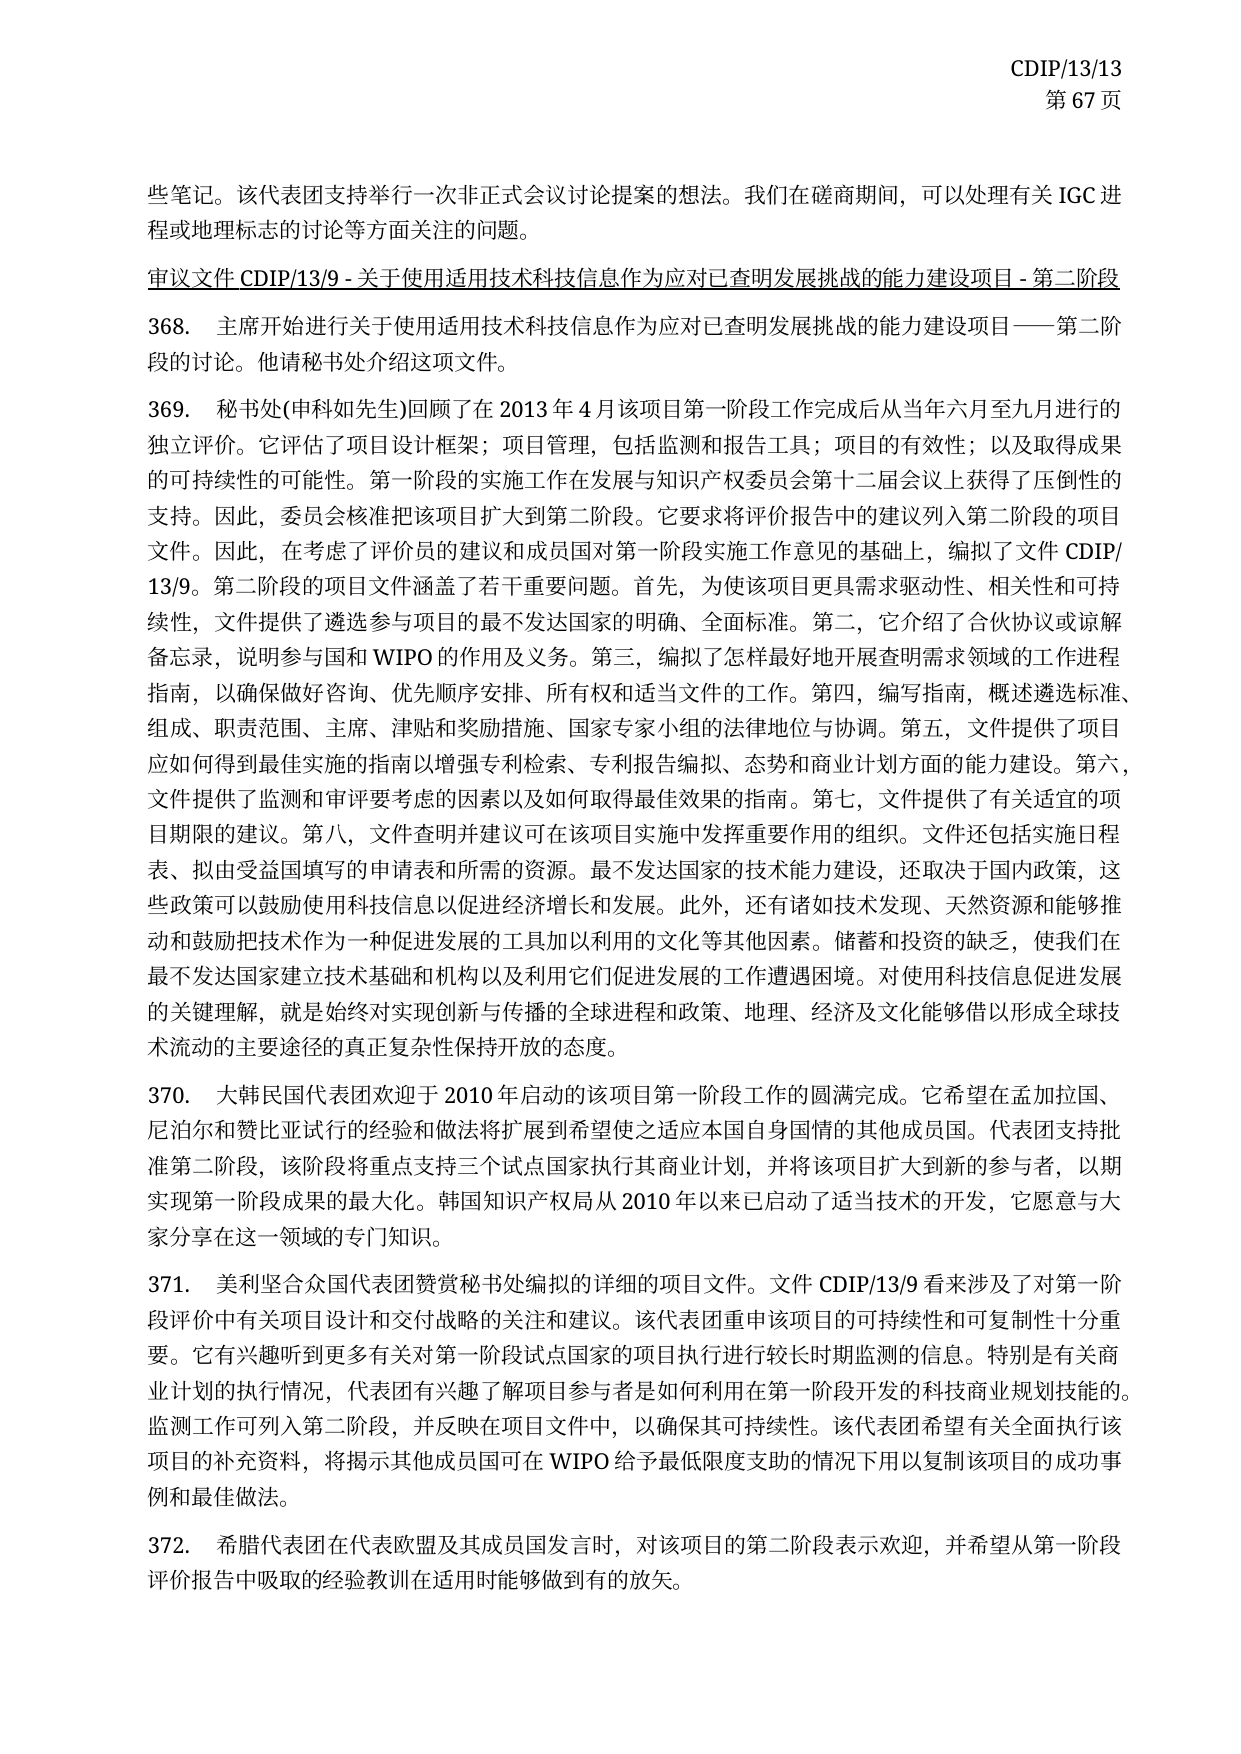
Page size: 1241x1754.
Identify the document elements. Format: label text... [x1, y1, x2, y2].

list 主席开始进行关于使用适用技术科技信息作为应对已查明发展挑战的能力建设项目——第二阶段的讨论。他请秘书处介绍这项文件。 [148, 305, 1122, 376]
list 希腊代表团在代表欧盟及其成员国发言时，对该项目的第二阶段表示欢迎，并希望从第一阶段评价报告中吸取的经验教训在适用时能够做到有的放矢。 [148, 1524, 1122, 1595]
list 秘书处(申科如先生)回顾了在2013年4月该项目第一阶段工作完成后从当年六月至九月进行的独立评价。它评估了项目设计框架；项目管理，包括监测和报告工具；项目的有效性；以及取得成果的可持续性的可能性。第一阶段的实施工作在发展与知识产权委员会第十二届会议上获得了压倒性的支持。因此，委员会核准把该项目扩大到第二阶段。它要求将评价报告中的建议列入第二阶段的项目文件。因此，在考虑了评价员的建议和成员国对第一阶段实施工作意见的基础上，编拟了文件CDIP/13/9。第二阶段的项目文件涵盖了若干重要问题。首先，为使该项目更具需求驱动性、相关性和可持续性，文件提供了遴选参与项目的最不发达国家的明确、全面标准。第二，它介绍了合伙协议或谅解备忘录，说明参与国和WIPO的作用及义务。第三，编拟了怎样最好地开展查明需求领域的工作进程指南，以确保做好咨询、优先顺序安排、所有权和适当文件的工作。第四，编写指南，概述遴选标准、组成、职责范围、主席、津贴和奖励措施、国家专家小组的法律地位与协调。第五，文件提供了项目应如何得到最佳实施的指南以增强专利检索、专利报告编拟、态势和商业计划方面的能力建设。第六，文件提供了监测和审评要考虑的因素以及如何取得最佳效果的指南。第七，文件提供了有关适宜的项目期限的建议。第八，文件查明并建议可在该项目实施中发挥重要作用的组织。文件还包括实施日程表、拟由受益国填写的申请表和所需的资源。最不发达国家的技术能力建设，还取决于国内政策，这些政策可以鼓励使用科技信息以促进经济增长和发展。此外，还有诸如技术发现、天然资源和能够推动和鼓励把技术作为一种促进发展的工具加以利用的文化等其他因素。储蓄和投资的缺乏，使我们在最不发达国家建立技术基础和机构以及利用它们促进发展的工作遭遇困境。对使用科技信息促进发展的关键理解，就是始终对实现创新与传播的全球进程和政策、地理、经济及文化能够借以形成全球技术流动的主要途径的真正复杂性保持开放的态度。 [148, 389, 1122, 1062]
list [148, 174, 1122, 245]
list 美利坚合众国代表团赞赏秘书处编拟的详细的项目文件。文件CDIP/13/9看来涉及了对第一阶段评价中有关项目设计和交付战略的关注和建议。该代表团重申该项目的可持续性和可复制性十分重要。它有兴趣听到更多有关对第一阶段试点国家的项目执行进行较长时期监测的信息。特别是有关商业计划的执行情况，代表团有兴趣了解项目参与者是如何利用在第一阶段开发的科技商业规划技能的。监测工作可列入第二阶段，并反映在项目文件中，以确保其可持续性。该代表团希望有关全面执行该项目的补充资料，将揭示其他成员国可在WIPO给予最低限度支助的情况下用以复制该项目的成功事例和最佳做法。 [148, 1264, 1122, 1512]
text 审议文件CDIP/13/9 - 关于使用适用技术科技信息作为应对已查明发展挑战的能力建设项目 - 第二阶段 [148, 257, 1122, 293]
list 大韩民国代表团欢迎于2010年启动的该项目第一阶段工作的圆满完成。它希望在孟加拉国、尼泊尔和赞比亚试行的经验和做法将扩展到希望使之适应本国自身国情的其他成员国。代表团支持批准第二阶段，该阶段将重点支持三个试点国家执行其商业计划，并将该项目扩大到新的参与者，以期实现第一阶段成果的最大化。韩国知识产权局从2010年以来已启动了适当技术的开发，它愿意与大家分享在这一领域的专门知识。 [148, 1074, 1122, 1251]
